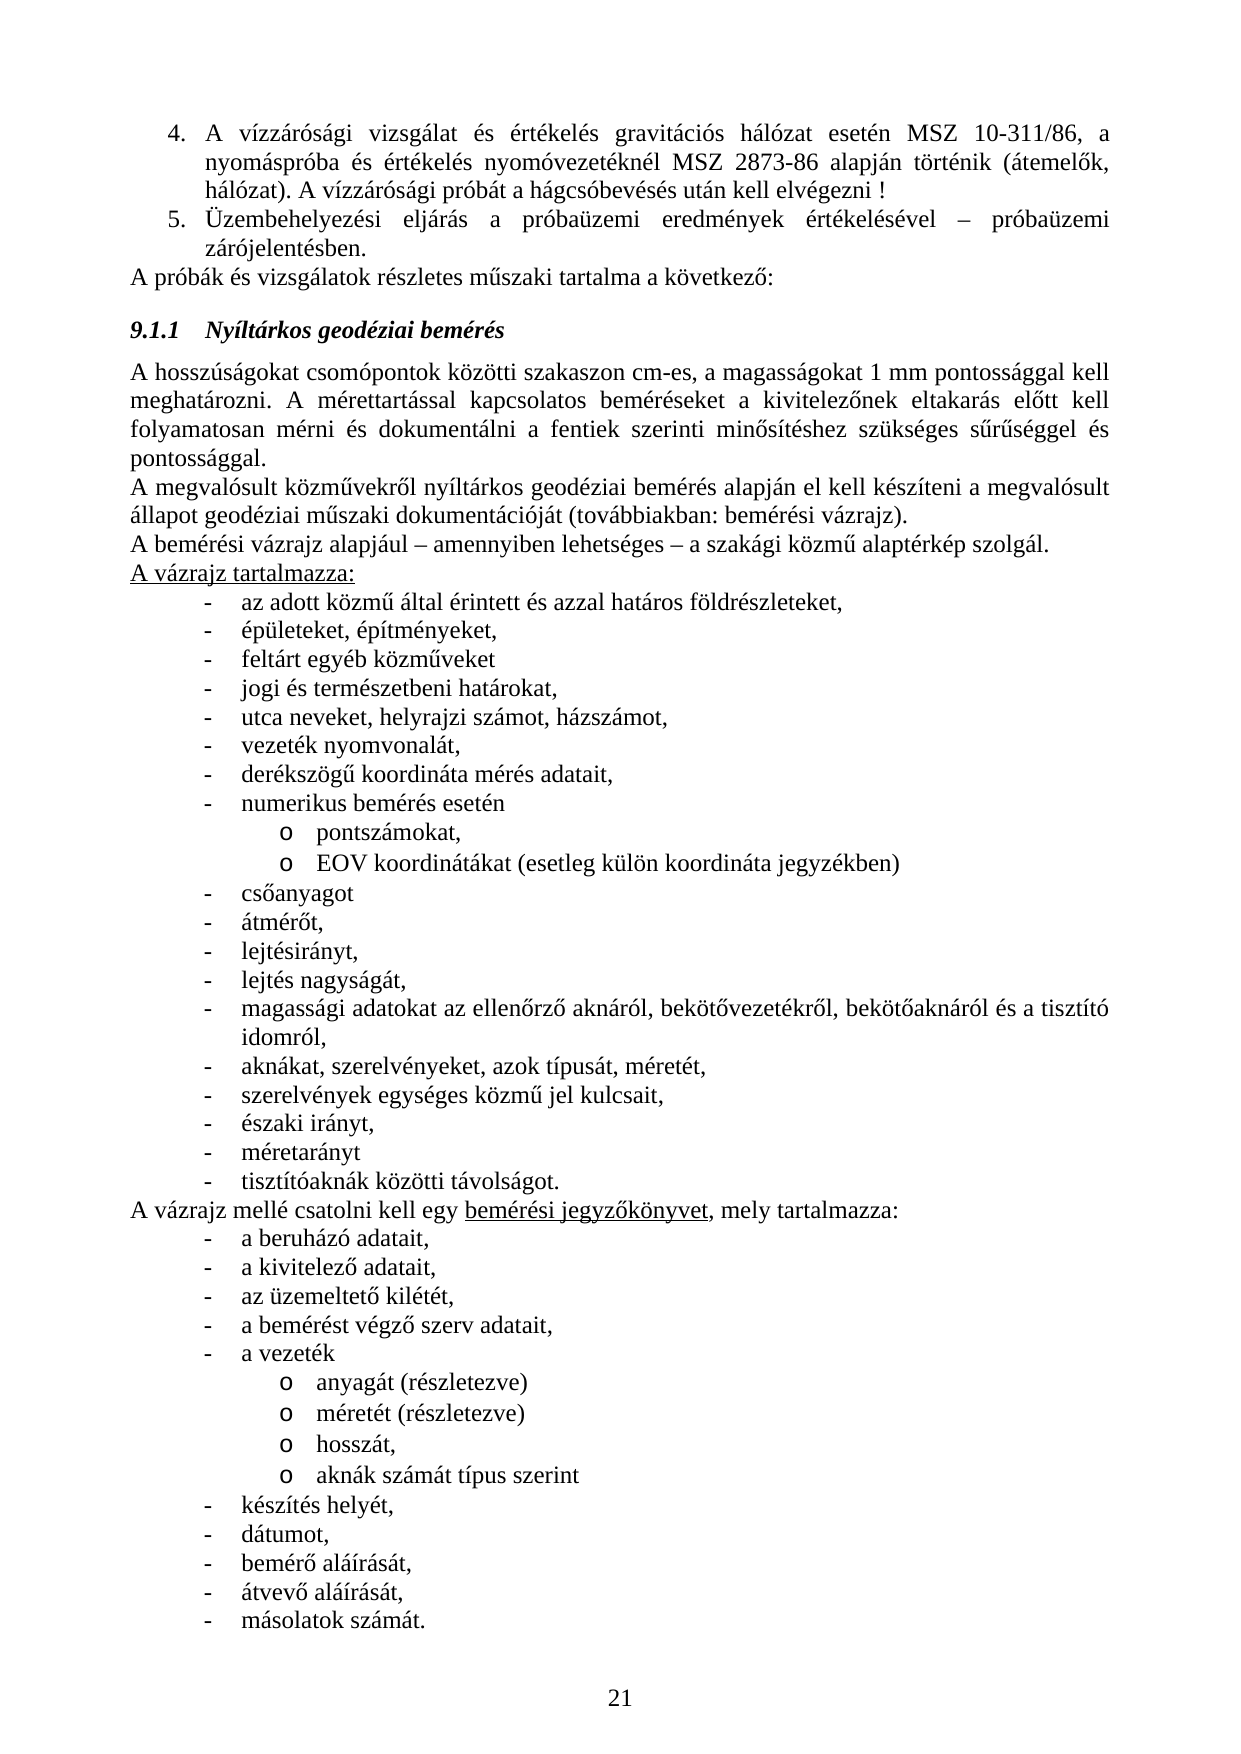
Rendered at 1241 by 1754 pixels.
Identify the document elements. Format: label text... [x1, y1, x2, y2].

list másolatok számát. [204, 1606, 1110, 1634]
list vezeték nyomvonalát, [204, 731, 1110, 759]
list készítés helyét, [204, 1491, 1110, 1519]
list csőanyagot [204, 878, 1110, 907]
list Üzembehelyezési eljárás a próbaüzemi eredmények értékelésével – próbaüzemi zárójelentésben. [167, 204, 1110, 262]
list anyagát (részletezve) [279, 1367, 1110, 1398]
list északi irányt, [204, 1108, 1110, 1137]
text A hosszúságokat csomópontok közötti szakaszon cm-es, a magasságokat 1 mm pontossággal kell meghatározni. A mérettartással kapcsolatos beméréseket a kivitelezőnek eltakarás előtt kell folyamatosan mérni és dokumentálni a fentiek szerinti minősítéshez szükséges sűrűséggel és pontossággal. [130, 357, 1110, 472]
list épületeket, építményeket, [204, 616, 1110, 644]
list derékszögű koordináta mérés adatait, [204, 759, 1110, 788]
list bemérő aláírását, [204, 1548, 1110, 1577]
list feltárt egyéb közműveket [204, 644, 1110, 673]
text A vázrajz tartalmazza: [130, 558, 1110, 587]
list méretét (részletezve) [279, 1398, 1110, 1429]
text A megvalósult közművekről nyíltárkos geodéziai bemérés alapján el kell készíteni a megvalósult állapot geodéziai műszaki dokumentációját (továbbiakban: bemérési vázrajz). [130, 472, 1110, 529]
list a vezeték [204, 1338, 1110, 1367]
list méretarányt [204, 1137, 1110, 1166]
list utca neveket, helyrajzi számot, házszámot, [204, 702, 1110, 731]
text A vázrajz mellé csatolni kell egy bemérési jegyzőkönyvet, mely tartalmazza: [130, 1195, 1110, 1223]
list tisztítóaknák közötti távolságot. [204, 1166, 1110, 1195]
list A vízzárósági vizsgálat és értékelés gravitációs hálózat esetén MSZ 10-311/86, a nyomáspróba és értékelés nyomóvezetéknél MSZ 2873-86 alapján történik (átemelők, hálózat). A vízzárósági próbát a hágcsóbevésés után kell elvégezni ! [167, 118, 1110, 204]
list szerelvények egységes közmű jel kulcsait, [204, 1080, 1110, 1108]
list hosszát, [279, 1429, 1110, 1460]
list az üzemeltető kilétét, [204, 1281, 1110, 1310]
text A próbák és vizsgálatok részletes műszaki tartalma a következő: [130, 262, 1110, 291]
list pontszámokat, [279, 817, 1110, 848]
list a bemérést végző szerv adatait, [204, 1310, 1110, 1338]
list jogi és természetbeni határokat, [204, 673, 1110, 702]
list az adott közmű által érintett és azzal határos földrészleteket, [204, 587, 1110, 616]
list numerikus bemérés esetén [204, 788, 1110, 817]
list a kivitelező adatait, [204, 1252, 1110, 1281]
list dátumot, [204, 1519, 1110, 1548]
list lejtésirányt, [204, 936, 1110, 965]
list lejtés nagyságát, [204, 965, 1110, 993]
list aknák számát típus szerint [279, 1460, 1110, 1491]
list átmérőt, [204, 907, 1110, 936]
list átvevő aláírását, [204, 1577, 1110, 1606]
text A bemérési vázrajz alapjául – amennyiben lehetséges – a szakági közmű alaptérkép szolgál. [130, 529, 1110, 558]
list aknákat, szerelvényeket, azok típusát, méretét, [204, 1051, 1110, 1080]
list a beruházó adatait, [204, 1223, 1110, 1252]
subtitle Nyíltárkos geodéziai bemérés [130, 316, 1110, 344]
list EOV koordinátákat (esetleg külön koordináta jegyzékben) [279, 848, 1110, 878]
list magassági adatokat az ellenőrző aknáról, bekötővezetékről, bekötőaknáról és a tisztító idomról, [204, 993, 1110, 1051]
